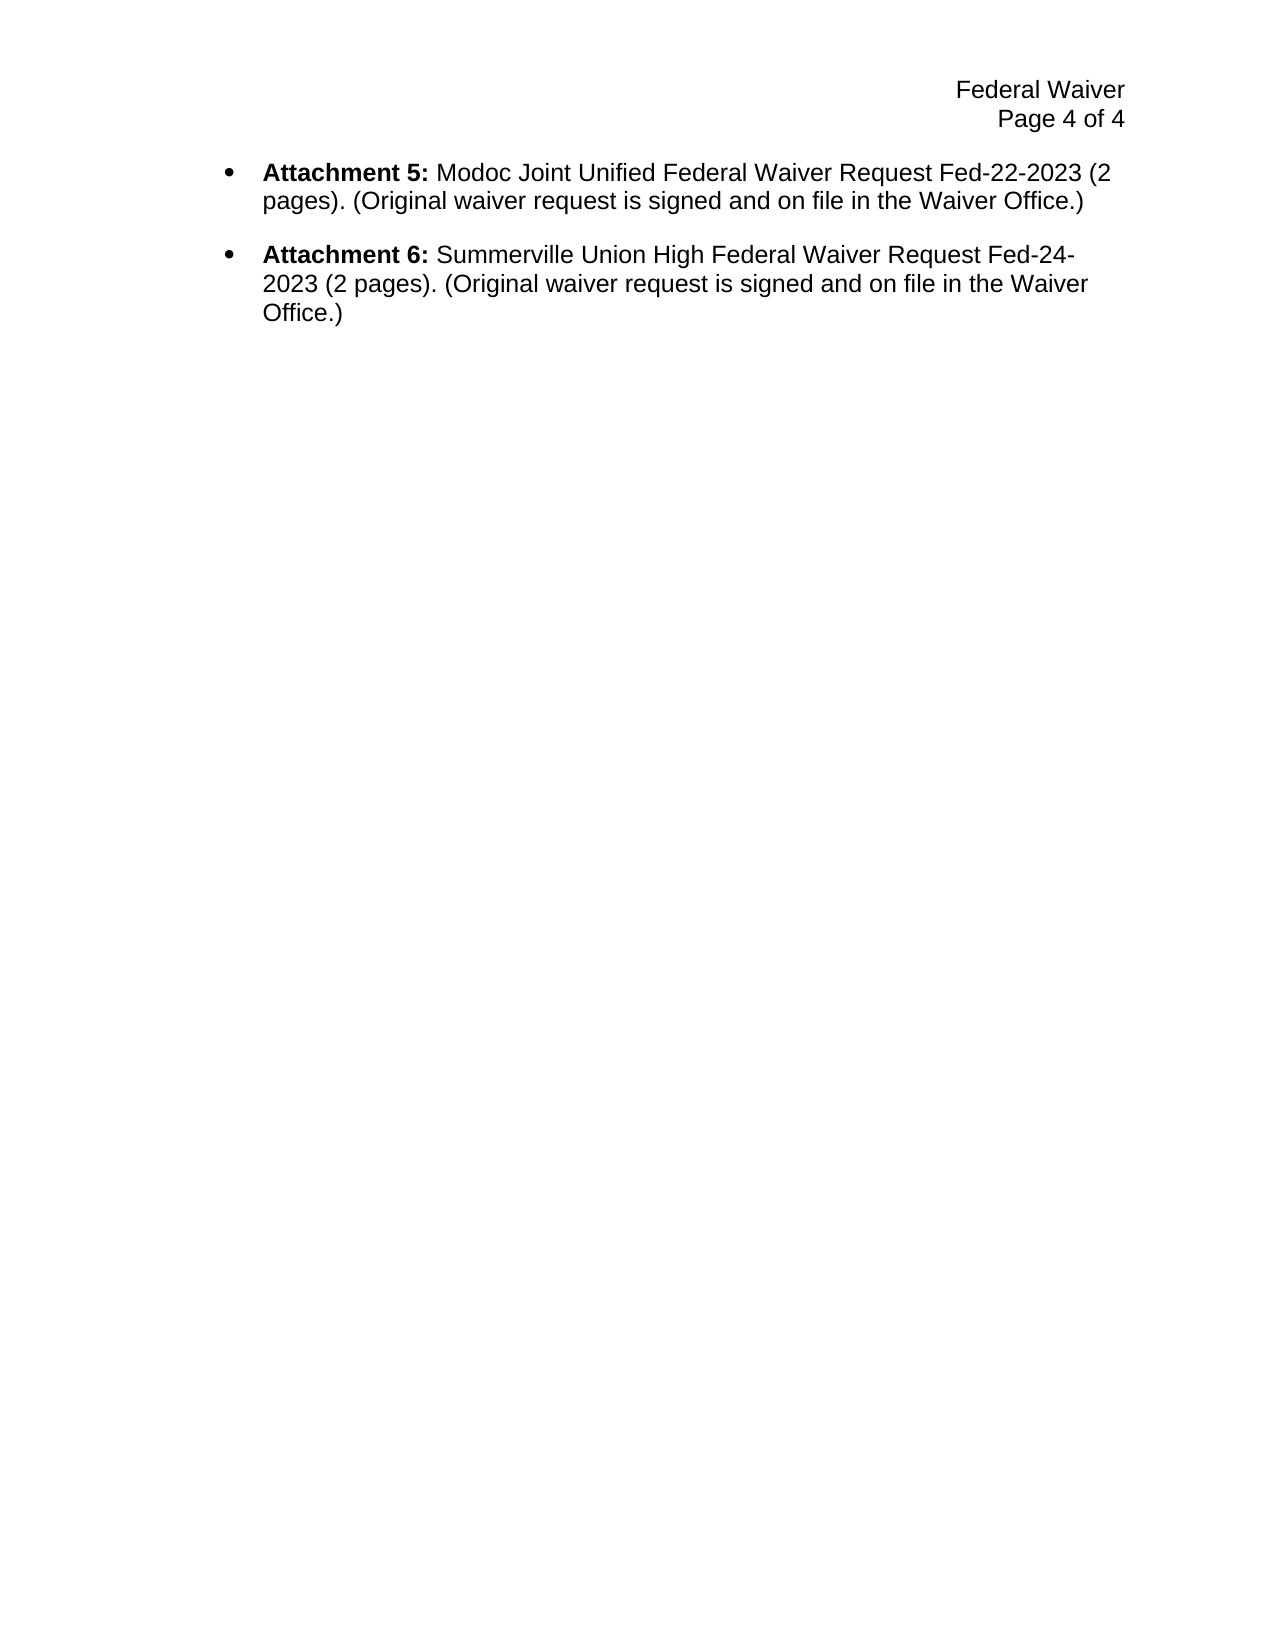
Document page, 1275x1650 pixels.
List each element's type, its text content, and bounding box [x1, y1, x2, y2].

list Attachment 6: Summerville Union High Federal Waiver Request Fed-24-2023 (2 pages). (Original waiver request is signed and on file in the Waiver Office.) [225, 240, 1125, 326]
list Attachment 5: Modoc Joint Unified Federal Waiver Request Fed-22-2023 (2 pages). (Original waiver request is signed and on file in the Waiver Office.) [225, 157, 1125, 215]
